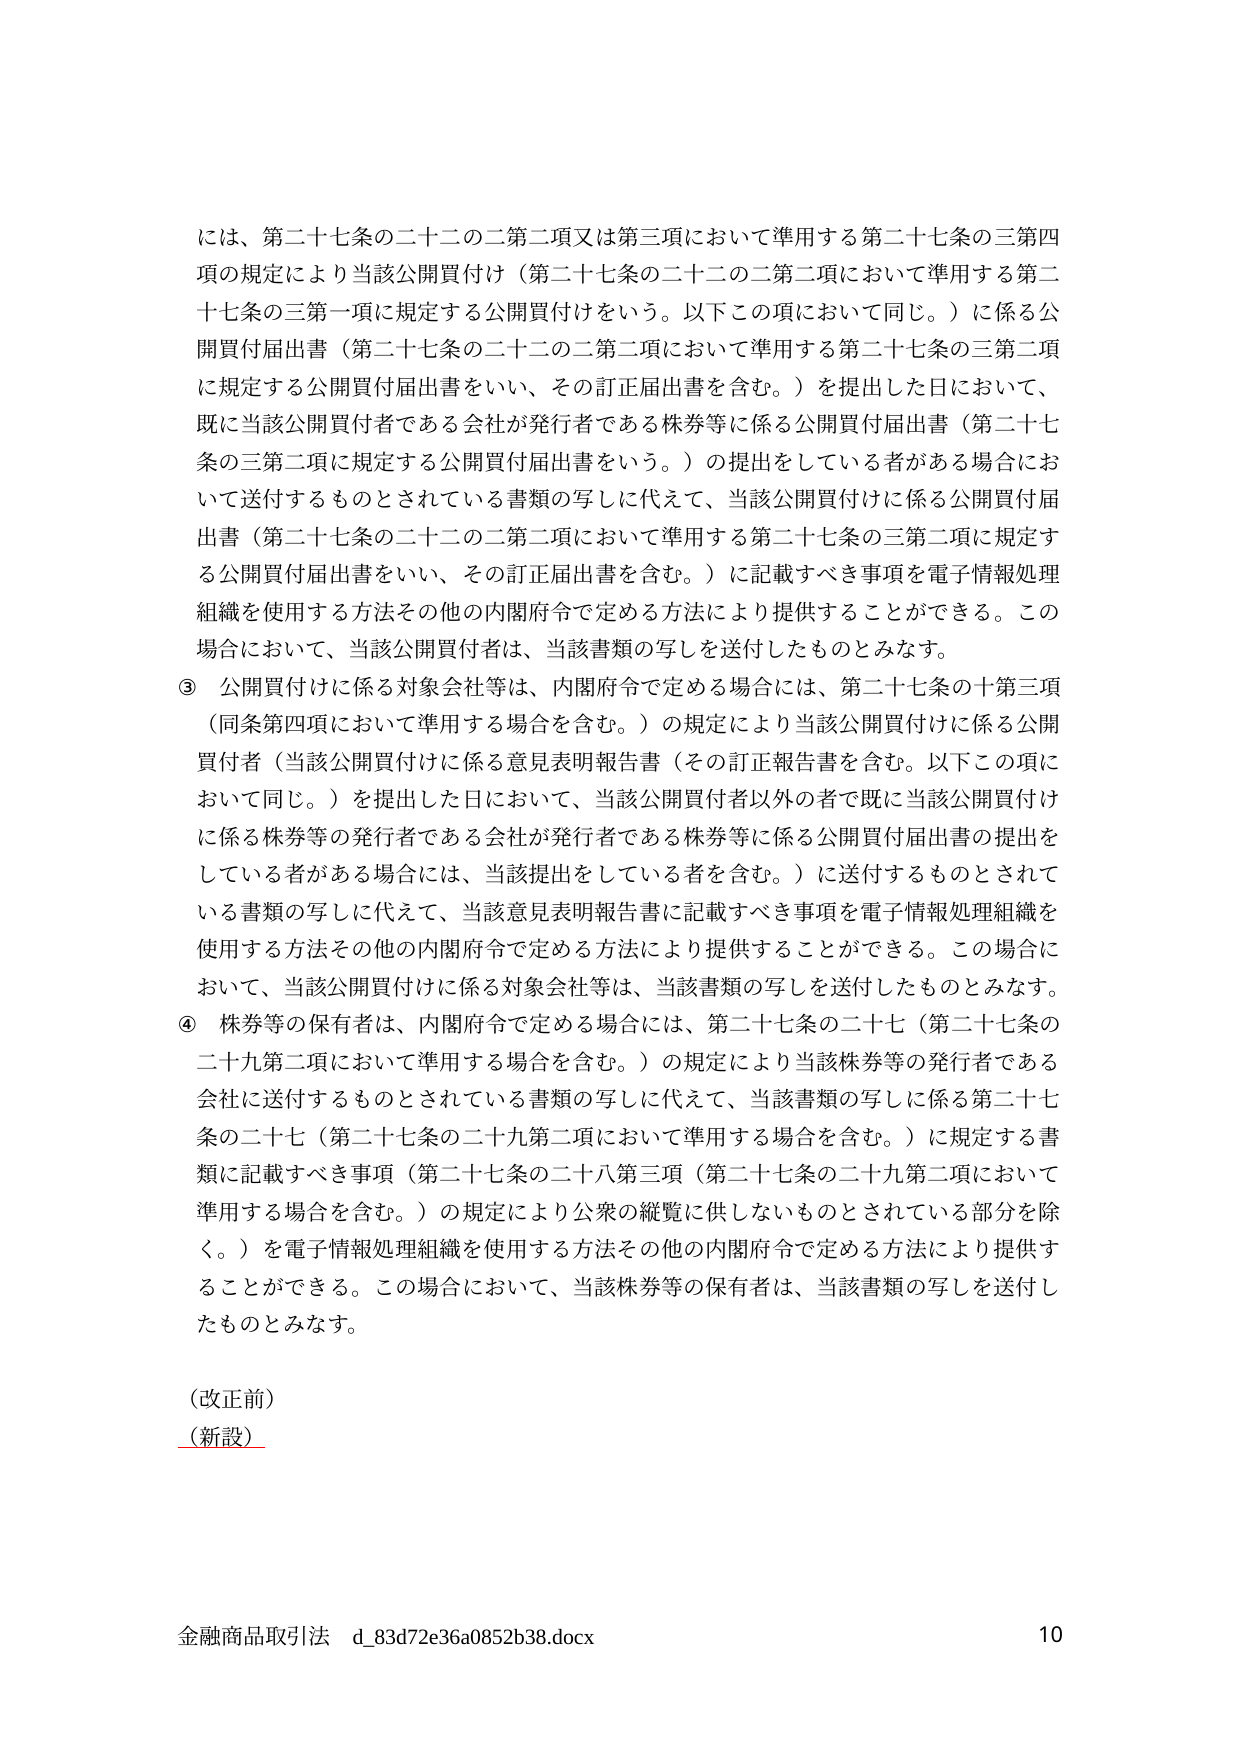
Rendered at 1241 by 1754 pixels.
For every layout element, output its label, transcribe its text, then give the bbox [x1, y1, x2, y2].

text （新設） [177, 1417, 1063, 1454]
text （改正前） [177, 1379, 1063, 1417]
text ③ 公開買付けに係る対象会社等は、内閣府令で定める場合には、第二十七条の十第三項（同条第四項において準用する場合を含む。）の規定により当該公開買付けに係る公開買付者（当該公開買付けに係る意見表明報告書（その訂正報告書を含む。以下この項において同じ。）を提出した日において、当該公開買付者以外の者で既に当該公開買付けに係る株券等の発行者である会社が発行者である株券等に係る公開買付届出書の提出をしている者がある場合には、当該提出をしている者を含む。）に送付するものとされている書類の写しに代えて、当該意見表明報告書に記載すべき事項を電子情報処理組織を使用する方法その他の内閣府令で定める方法により提供することができる。この場合において、当該公開買付けに係る対象会社等は、当該書類の写しを送付したものとみなす。 [177, 667, 1063, 1004]
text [177, 217, 1063, 667]
text ④ 株券等の保有者は、内閣府令で定める場合には、第二十七条の二十七（第二十七条の二十九第二項において準用する場合を含む。）の規定により当該株券等の発行者である会社に送付するものとされている書類の写しに代えて、当該書類の写しに係る第二十七条の二十七（第二十七条の二十九第二項において準用する場合を含む。）に規定する書類に記載すべき事項（第二十七条の二十八第三項（第二十七条の二十九第二項において準用する場合を含む。）の規定により公衆の縦覧に供しないものとされている部分を除く。）を電子情報処理組織を使用する方法その他の内閣府令で定める方法により提供することができる。この場合において、当該株券等の保有者は、当該書類の写しを送付したものとみなす。 [177, 1004, 1063, 1342]
